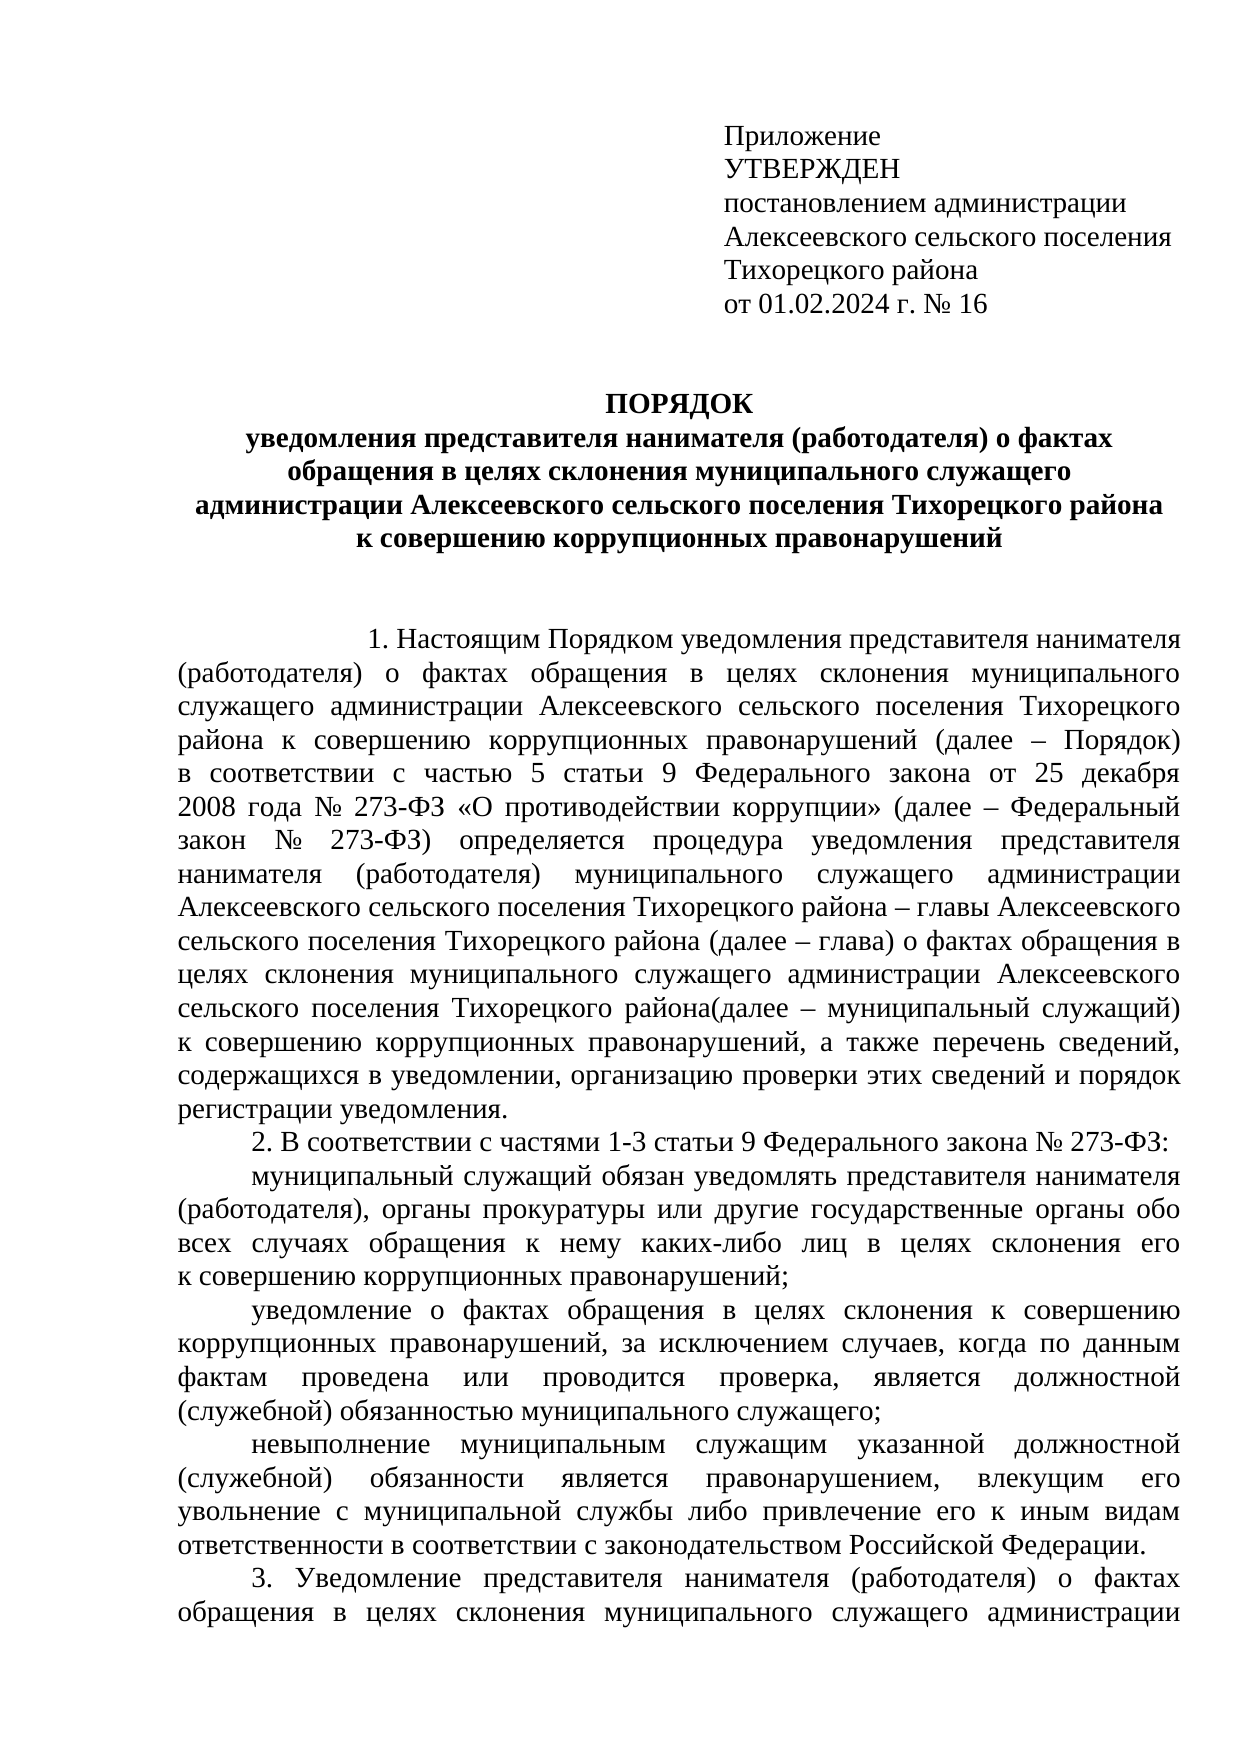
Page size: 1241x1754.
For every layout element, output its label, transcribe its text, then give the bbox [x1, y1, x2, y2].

text ПОРЯДОК [177, 386, 1181, 420]
text обращения в целях склонения муниципального служащего [177, 453, 1181, 487]
text администрации Алексеевского сельского поселения Тихорецкого района [177, 487, 1181, 521]
text 1. Настоящим Порядком уведомления представителя нанимателя (работодателя) о фактах обращения в целях склонения муниципального служащего администрации Алексеевского сельского поселения Тихорецкого района к совершению коррупционных правонарушений (далее – Порядок) в соответствии с частью 5 статьи 9 Федерального закона от 25 декабря 2008 года № 273-ФЗ «О противодействии коррупции» (далее – Федеральный закон № 273-ФЗ) определяется процедура уведомления представителя нанимателя (работодателя) муниципального служащего администрации Алексеевского сельского поселения Тихорецкого района – главы Алексеевского сельского поселения Тихорецкого района (далее – глава) о фактах обращения в целях склонения муниципального служащего администрации Алексеевского сельского поселения Тихорецкого района(далее – муниципальный служащий) к совершению коррупционных правонарушений, а также перечень сведений, содержащихся в уведомлении, организацию проверки этих сведений и порядок регистрации уведомления. [177, 621, 1181, 1124]
text Приложение [723, 118, 1181, 152]
text уведомление о фактах обращения в целях склонения к совершению коррупционных правонарушений, за исключением случаев, когда по данным фактам проведена или проводится проверка, является должностной (служебной) обязанностью муниципального служащего; [177, 1292, 1181, 1426]
text Тихорецкого района [723, 252, 1181, 286]
text 2. В соответствии с частями 1-3 статьи 9 Федерального закона № 273-ФЗ: [177, 1124, 1181, 1158]
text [177, 1560, 1181, 1627]
text невыполнение муниципальным служащим указанной должностной (служебной) обязанности является правонарушением, влекущим его увольнение с муниципальной службы либо привлечение его к иным видам ответственности в соответствии с законодательством Российской Федерации. [177, 1426, 1181, 1560]
text уведомления представителя нанимателя (работодателя) о фактах [177, 420, 1181, 453]
text постановлением администрации Алексеевского сельского поселения [723, 185, 1181, 252]
text УТВЕРЖДЕН [723, 152, 1181, 185]
text муниципальный служащий обязан уведомлять представителя нанимателя (работодателя), органы прокуратуры или другие государственные органы обо всех случаях обращения к нему каких-либо лиц в целях склонения его к совершению коррупционных правонарушений; [177, 1158, 1181, 1292]
text к совершению коррупционных правонарушений [177, 521, 1181, 554]
text от 01.02.2024 г. № 16 [723, 286, 1181, 319]
